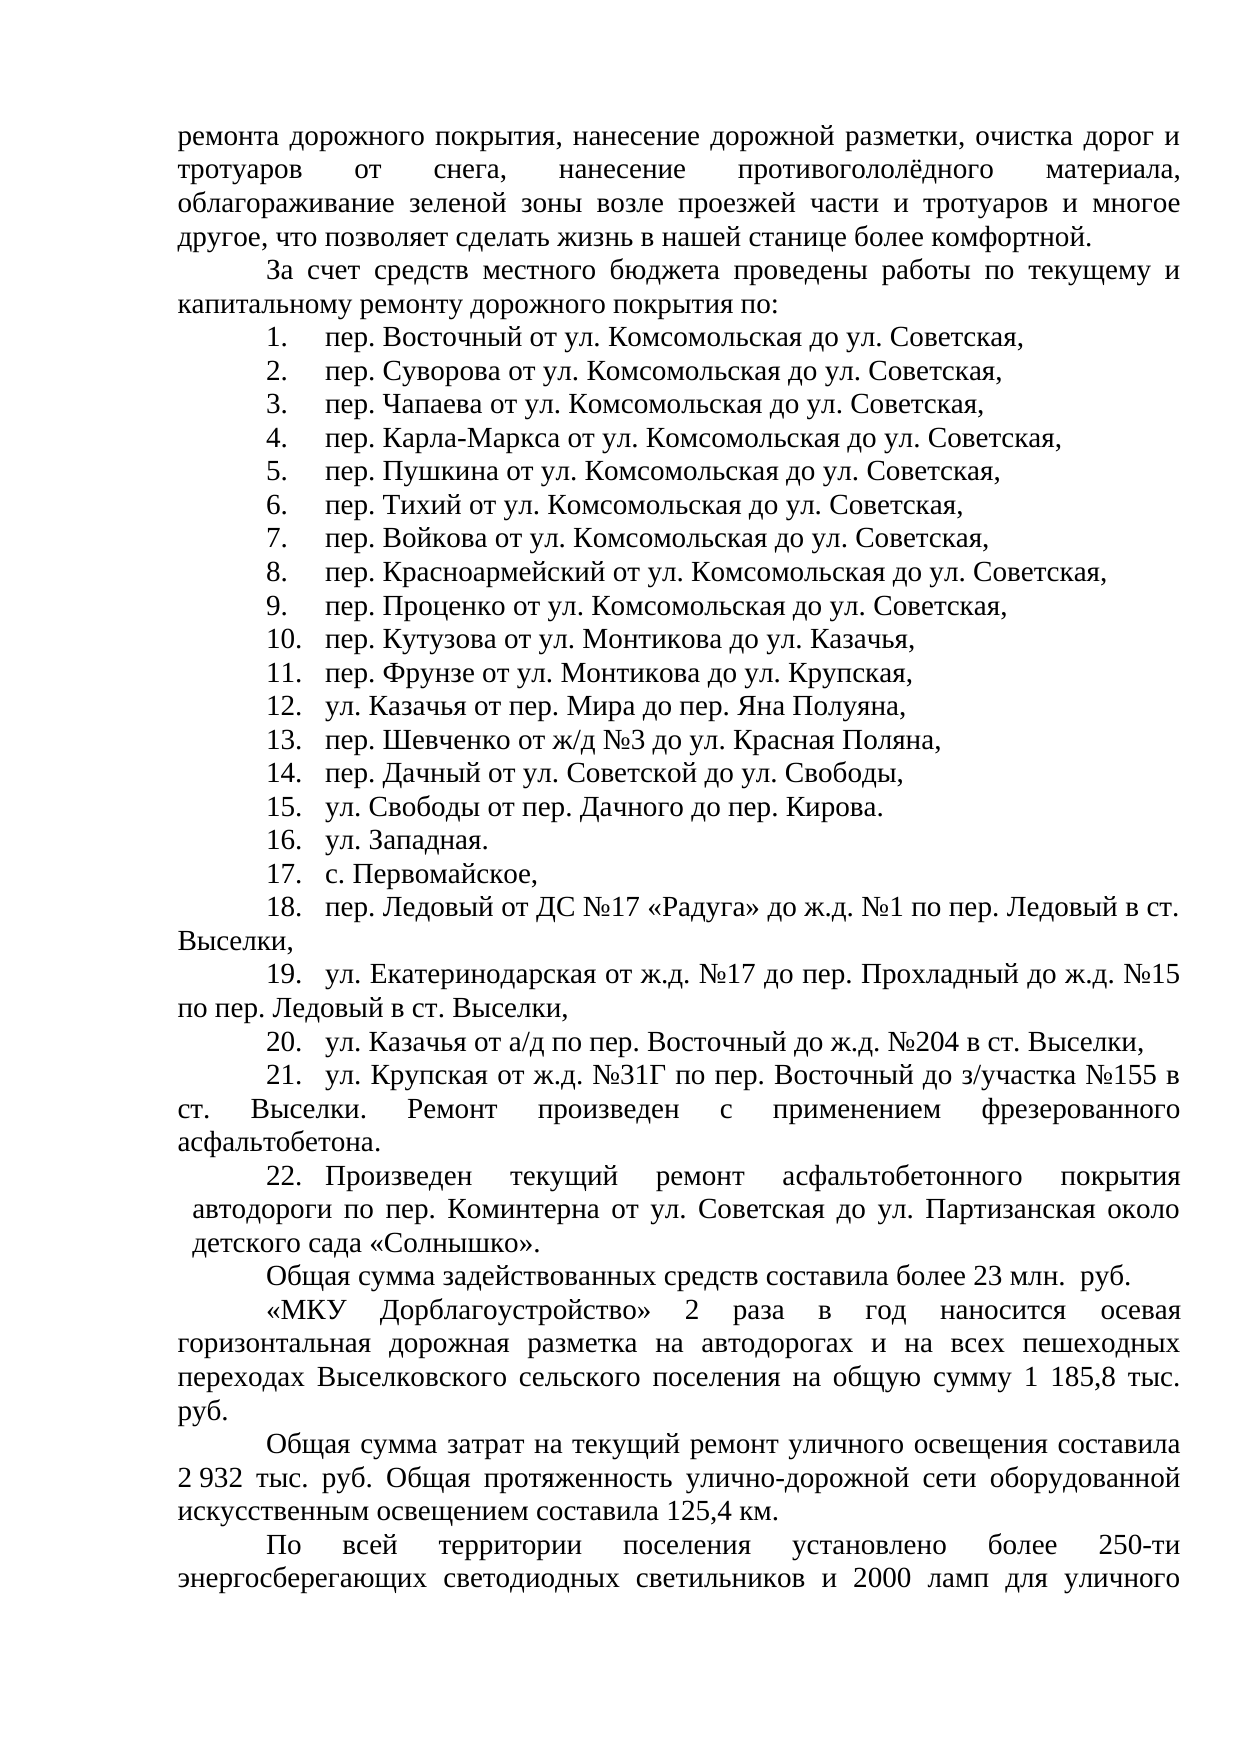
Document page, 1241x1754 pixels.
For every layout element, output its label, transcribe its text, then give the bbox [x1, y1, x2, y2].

list пер. Пушкина от ул. Комсомольская до ул. Советская, [177, 453, 1181, 487]
list пер. Тихий от ул. Комсомольская до ул. Советская, [177, 487, 1181, 521]
list пер. Чапаева от ул. Комсомольская до ул. Советская, [177, 386, 1181, 420]
list ул. Западная. [177, 822, 1181, 856]
text «МКУ Дорблагоустройство» 2 раза в год наносится осевая горизонтальная дорожная разметка на автодорогах и на всех пешеходных переходах Выселковского сельского поселения на общую сумму 1 185,8 тыс. руб. [177, 1292, 1181, 1426]
list пер. Восточный от ул. Комсомольская до ул. Советская, [177, 319, 1181, 353]
text Общая сумма затрат на текущий ремонт уличного освещения составила 2 932 тыс. руб. Общая протяженность улично-дорожной сети оборудованной искусственным освещением составила 125,4 км. [177, 1426, 1181, 1527]
list пер. Ледовый от ДС №17 «Радуга» до ж.д. №1 по пер. Ледовый в ст. Выселки, [177, 889, 1181, 957]
list пер. Красноармейский от ул. Комсомольская до ул. Советская, [177, 554, 1181, 588]
list ул. Казачья от а/д по пер. Восточный до ж.д. №204 в ст. Выселки, [177, 1024, 1181, 1057]
list с. Первомайское, [177, 856, 1181, 889]
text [177, 118, 1181, 252]
list ул. Крупская от ж.д. №31Г по пер. Восточный до з/участка №155 в ст. Выселки. Ремонт произведен с применением фрезерованного асфальтобетона. [177, 1057, 1181, 1158]
list ул. Екатеринодарская от ж.д. №17 до пер. Прохладный до ж.д. №15 по пер. Ледовый в ст. Выселки, [177, 957, 1181, 1024]
list пер. Войкова от ул. Комсомольская до ул. Советская, [177, 521, 1181, 554]
list пер. Проценко от ул. Комсомольская до ул. Советская, [177, 588, 1181, 621]
list пер. Кутузова от ул. Монтикова до ул. Казачья, [177, 621, 1181, 655]
list ул. Свободы от пер. Дачного до пер. Кирова. [177, 789, 1181, 822]
list ул. Казачья от пер. Мира до пер. Яна Полуяна, [177, 688, 1181, 722]
list пер. Карла-Маркса от ул. Комсомольская до ул. Советская, [177, 420, 1181, 453]
list пер. Шевченко от ж/д №3 до ул. Красная Поляна, [177, 722, 1181, 755]
list Общая сумма задействованных средств составила более 23 млн. руб. [266, 1258, 1181, 1292]
list Произведен текущий ремонт асфальтобетонного покрытия автодороги по пер. Коминтерна от ул. Советская до ул. Партизанская около детского сада «Солнышко». [192, 1158, 1181, 1258]
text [177, 1527, 1181, 1594]
text За счет средств местного бюджета проведены работы по текущему и капитальному ремонту дорожного покрытия по: [177, 252, 1181, 319]
list пер. Фрунзе от ул. Монтикова до ул. Крупская, [177, 655, 1181, 688]
list пер. Дачный от ул. Советской до ул. Свободы, [177, 755, 1181, 789]
list пер. Суворова от ул. Комсомольская до ул. Советская, [177, 353, 1181, 386]
